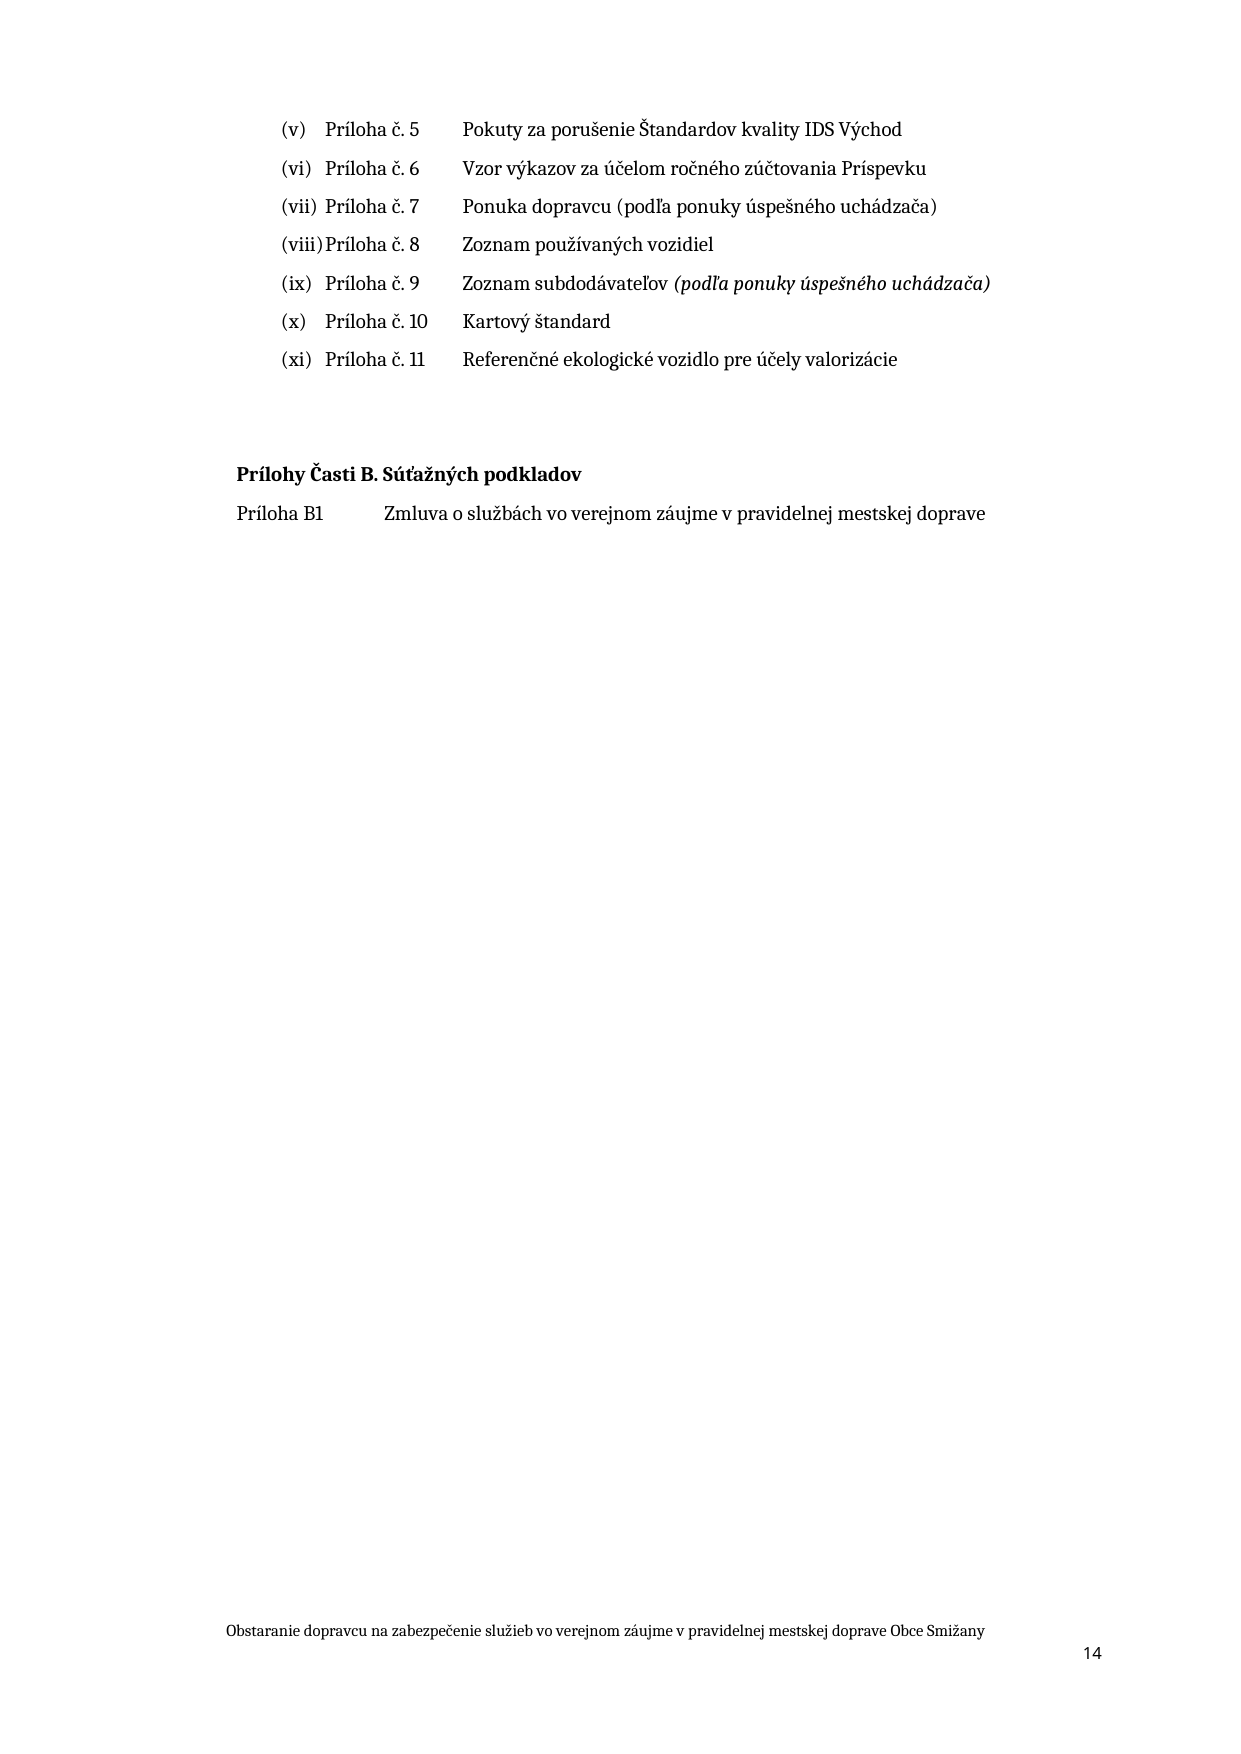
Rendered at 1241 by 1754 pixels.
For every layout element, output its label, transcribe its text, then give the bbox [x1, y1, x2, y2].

subtitle Príloha č. 9 Zoznam subdodávateľov (podľa ponuky úspešného uchádzača) [281, 271, 1093, 295]
subtitle Príloha č. 8 Zoznam používaných vozidiel [281, 233, 1093, 257]
subtitle Príloha č. 7 Ponuka dopravcu (podľa ponuky úspešného uchádzača) [281, 195, 1093, 219]
subtitle Príloha č. 11 Referenčné ekologické vozidlo pre účely valorizácie [281, 348, 1093, 372]
text Prílohy Časti B. Súťažných podkladov [236, 463, 1093, 487]
subtitle Príloha č. 5 Pokuty za porušenie Štandardov kvality IDS Východ [281, 118, 1093, 142]
subtitle Príloha č. 10 Kartový štandard [281, 310, 1093, 334]
text Príloha B1 Zmluva o službách vo verejnom záujme v pravidelnej mestskej doprave [236, 501, 1093, 525]
subtitle Príloha č. 6 Vzor výkazov za účelom ročného zúčtovania Príspevku [281, 156, 1093, 180]
